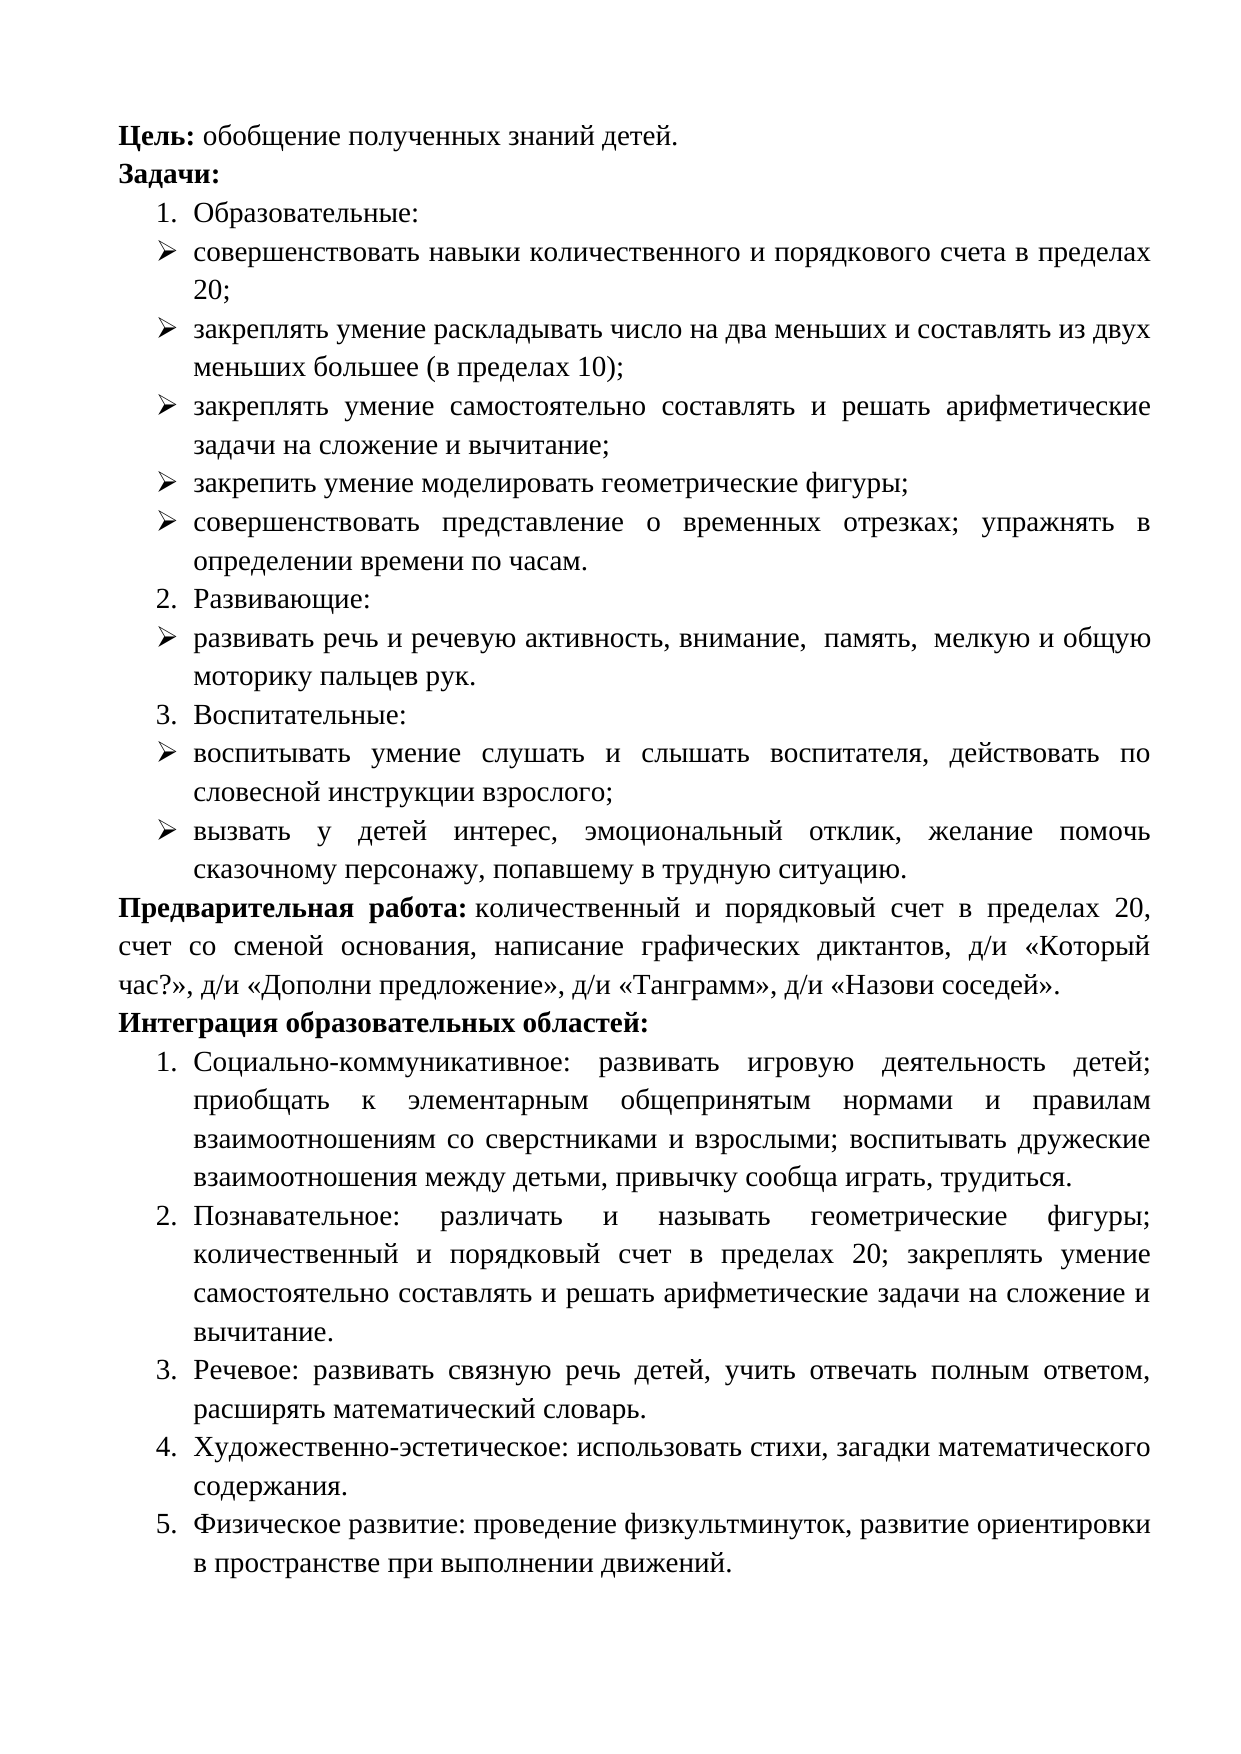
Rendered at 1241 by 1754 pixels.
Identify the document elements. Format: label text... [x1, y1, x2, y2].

list закреплять умение самостоятельно составлять и решать арифметические задачи на сложение и вычитание; [156, 388, 1152, 460]
list Образовательные: [156, 195, 1152, 229]
list воспитывать умение слушать и слышать воспитателя, действовать по словесной инструкции взрослого; [156, 735, 1152, 808]
list совершенствовать представление о временных отрезках; упражнять в определении времени по часам. [156, 504, 1152, 576]
list закреплять умение раскладывать число на два меньших и составлять из двух меньших большее (в пределах 10); [156, 311, 1152, 383]
text Цель: обобщение полученных знаний детей. [118, 118, 1152, 152]
list закрепить умение моделировать геометрические фигуры; [156, 465, 1152, 499]
list совершенствовать навыки количественного и порядкового счета в пределах 20; [156, 234, 1152, 306]
list вызвать у детей интерес, эмоциональный отклик, желание помочь сказочному персонажу, попавшему в трудную ситуацию. [156, 813, 1152, 885]
list Художественно-эстетическое: использовать стихи, загадки математического содержания. [156, 1429, 1152, 1501]
list Познавательное: различать и называть геометрические фигуры; количественный и порядковый счет в пределах 20; закреплять умение самостоятельно составлять и решать арифметические задачи на сложение и вычитание. [156, 1198, 1152, 1347]
text Предварительная работа: количественный и порядковый счет в пределах 20, счет со сменой основания, написание графических диктантов, д/и «Который час?», д/и «Дополни предложение», д/и «Танграмм», д/и «Назови соседей». [118, 890, 1152, 1000]
list Социально-коммуникативное: развивать игровую деятельность детей; приобщать к элементарным общепринятым нормами и правилам взаимоотношениям со сверстниками и взрослыми; воспитывать дружеские взаимоотношения между детьми, привычку сообща играть, трудиться. [156, 1044, 1152, 1193]
text Интеграция образовательных областей: [118, 1005, 1152, 1039]
list Речевое: развивать связную речь детей, учить отвечать полным ответом, расширять математический словарь. [156, 1352, 1152, 1424]
list Развивающие: [156, 581, 1152, 615]
list Воспитательные: [156, 697, 1152, 730]
list Физическое развитие: проведение физкультминуток, развитие ориентировки в пространстве при выполнении движений. [156, 1506, 1152, 1578]
list развивать речь и речевую активность, внимание, память, мелкую и общую моторику пальцев рук. [156, 620, 1152, 692]
text Задачи: [118, 157, 1152, 190]
